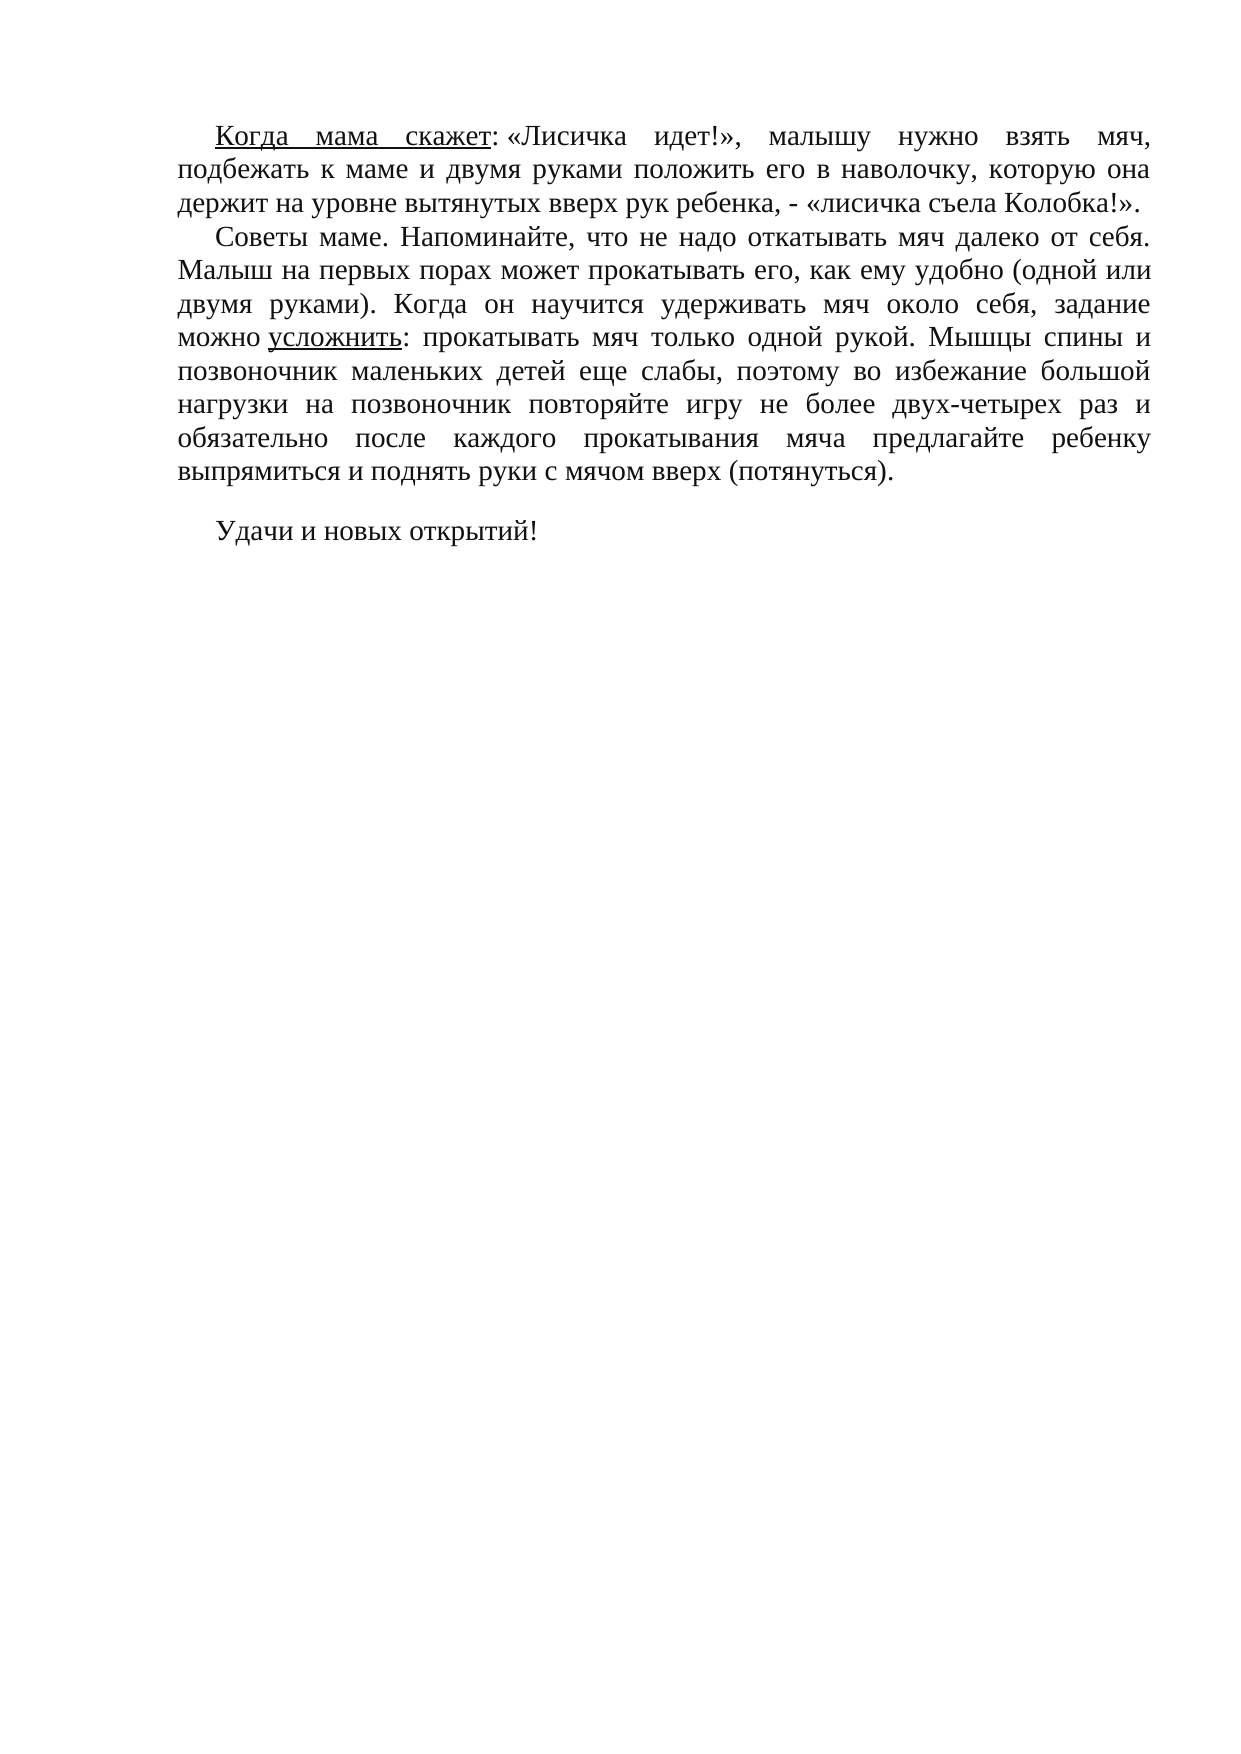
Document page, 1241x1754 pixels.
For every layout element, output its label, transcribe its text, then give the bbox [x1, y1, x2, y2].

text Удачи и новых открытий! [177, 513, 1152, 546]
text Когда мама скажет: «Лисичка идет!», малышу нужно взять мяч, подбежать к маме и двумя руками положить его в наволочку, которую она держит на уровне вытянутых вверх рук ребенка, - «лисичка съела Колобка!». [177, 118, 1152, 219]
text Советы маме. Напоминайте, что не надо откатывать мяч далеко от себя. Малыш на первых порах может прокатывать его, как ему удобно (одной или двумя руками). Когда он научится удерживать мяч около себя, задание можно усложнить: прокатывать мяч только одной рукой. Мышцы спины и позвоночник маленьких детей еще слабы, поэтому во избежание большой нагрузки на позвоночник повторяйте игру не более двух-четырех раз и обязательно после каждого прокатывания мяча предлагайте ребенку выпрямиться и поднять руки с мячом вверх (потянуться). [177, 219, 1152, 487]
